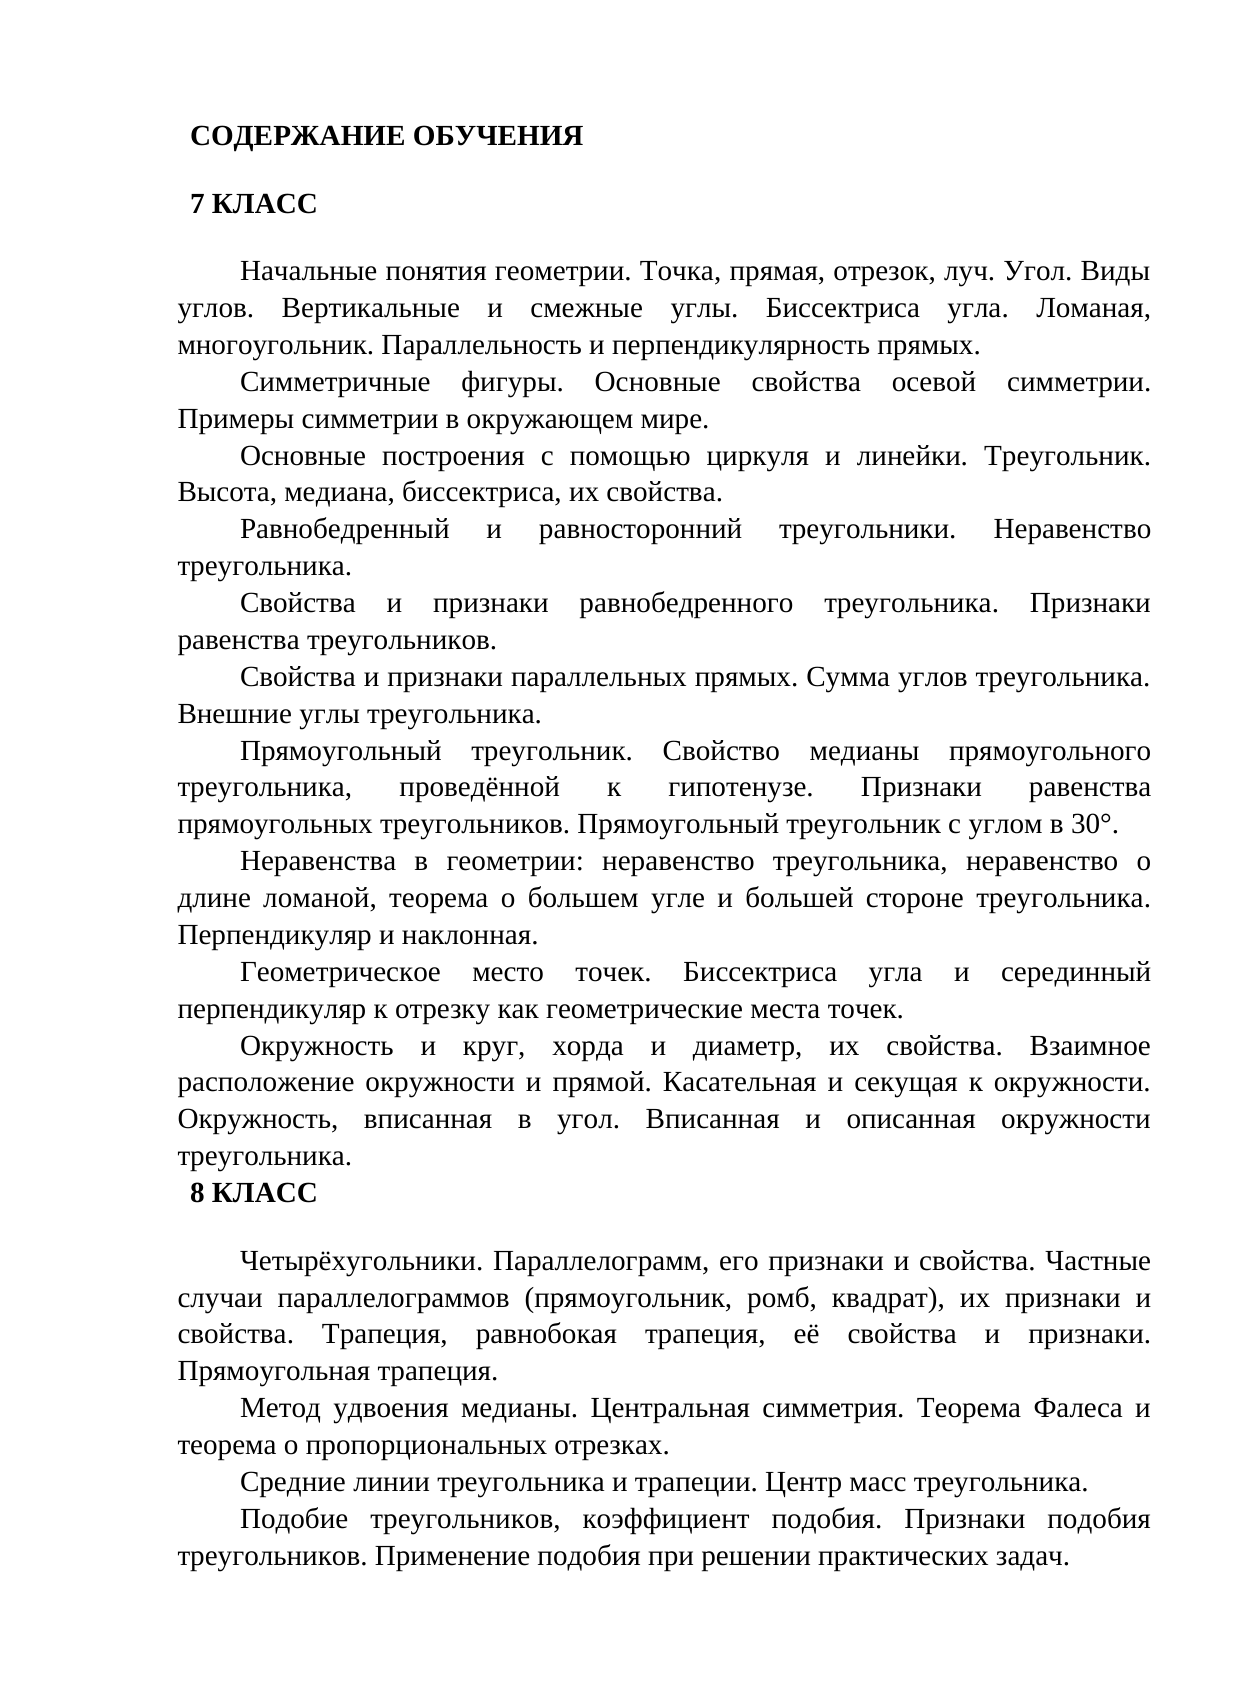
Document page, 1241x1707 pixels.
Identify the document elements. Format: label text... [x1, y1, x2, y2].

text Окружность и круг, хорда и диаметр, их свойства. Взаимное расположение окружности и прямой. Касательная и секущая к окружности. Окружность, вписанная в угол. Вписанная и описанная окружности треугольника. [177, 1028, 1152, 1172]
text Равнобедренный и равносторонний треугольники. Неравенство треугольника. [177, 511, 1152, 582]
text Свойства и признаки равнобедренного треугольника. Признаки равенства треугольников. [177, 585, 1152, 656]
text 8 КЛАСС [190, 1175, 1152, 1209]
text Метод удвоения медианы. Центральная симметрия. Теорема Фалеса и теорема о пропорциональных отрезках. [177, 1390, 1152, 1461]
text Симметричные фигуры. Основные свойства осевой симметрии. Примеры симметрии в окружающем мире. [177, 364, 1152, 434]
text Четырёхугольники. Параллелограмм, его признаки и свойства. Частные случаи параллелограммов (прямоугольник, ромб, квадрат), их признаки и свойства. Трапеция, равнобокая трапеция, её свойства и признаки. Прямоугольная трапеция. [177, 1243, 1152, 1387]
text Начальные понятия геометрии. Точка, прямая, отрезок, луч. Угол. Виды углов. Вертикальные и смежные углы. Биссектриса угла. Ломаная, многоугольник. Параллельность и перпендикулярность прямых. [177, 253, 1152, 361]
text Свойства и признаки параллельных прямых. Сумма углов треугольника. Внешние углы треугольника. [177, 659, 1152, 729]
text Средние линии треугольника и трапеции. Центр масс треугольника. [177, 1464, 1152, 1498]
text Подобие треугольников, коэффициент подобия. Признаки подобия треугольников. Применение подобия при решении практических задач. [177, 1501, 1152, 1571]
text Прямоугольный треугольник. Свойство медианы прямоугольного треугольника, проведённой к гипотенузе. Признаки равенства прямоугольных треугольников. Прямоугольный треугольник с углом в 30°. [177, 733, 1152, 840]
text Неравенства в геометрии: неравенство треугольника, неравенство о длине ломаной, теорема о большем угле и большей стороне треугольника. Перпендикуляр и наклонная. [177, 843, 1152, 951]
text Основные построения с помощью циркуля и линейки. Треугольник. Высота, медиана, биссектриса, их свойства. [177, 438, 1152, 508]
text 7 КЛАСС [190, 186, 1152, 219]
text Геометрическое место точек. Биссектриса угла и серединный перпендикуляр к отрезку как геометрические места точек. [177, 954, 1152, 1024]
text СОДЕРЖАНИЕ ОБУЧЕНИЯ [190, 118, 1152, 152]
